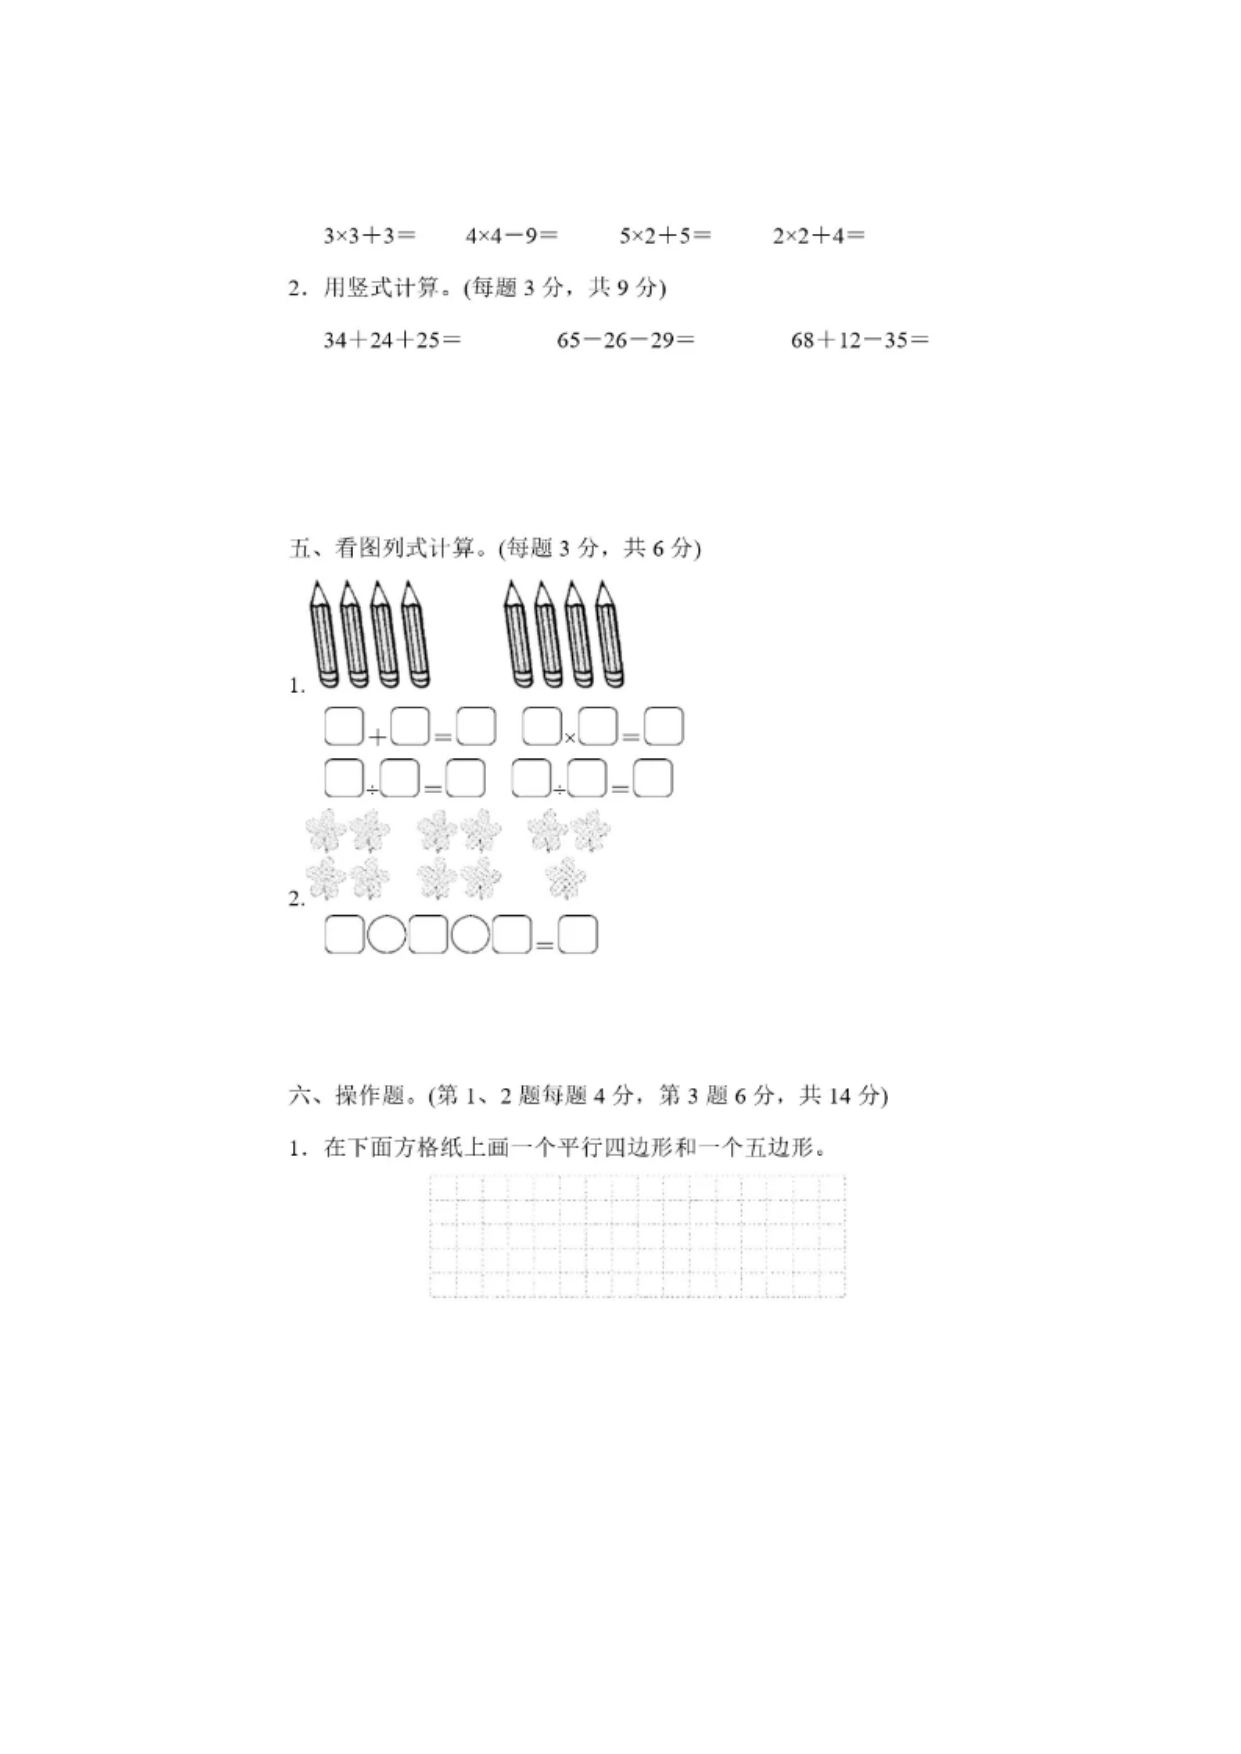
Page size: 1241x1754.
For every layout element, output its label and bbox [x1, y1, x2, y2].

picture [231, 162, 1010, 1339]
